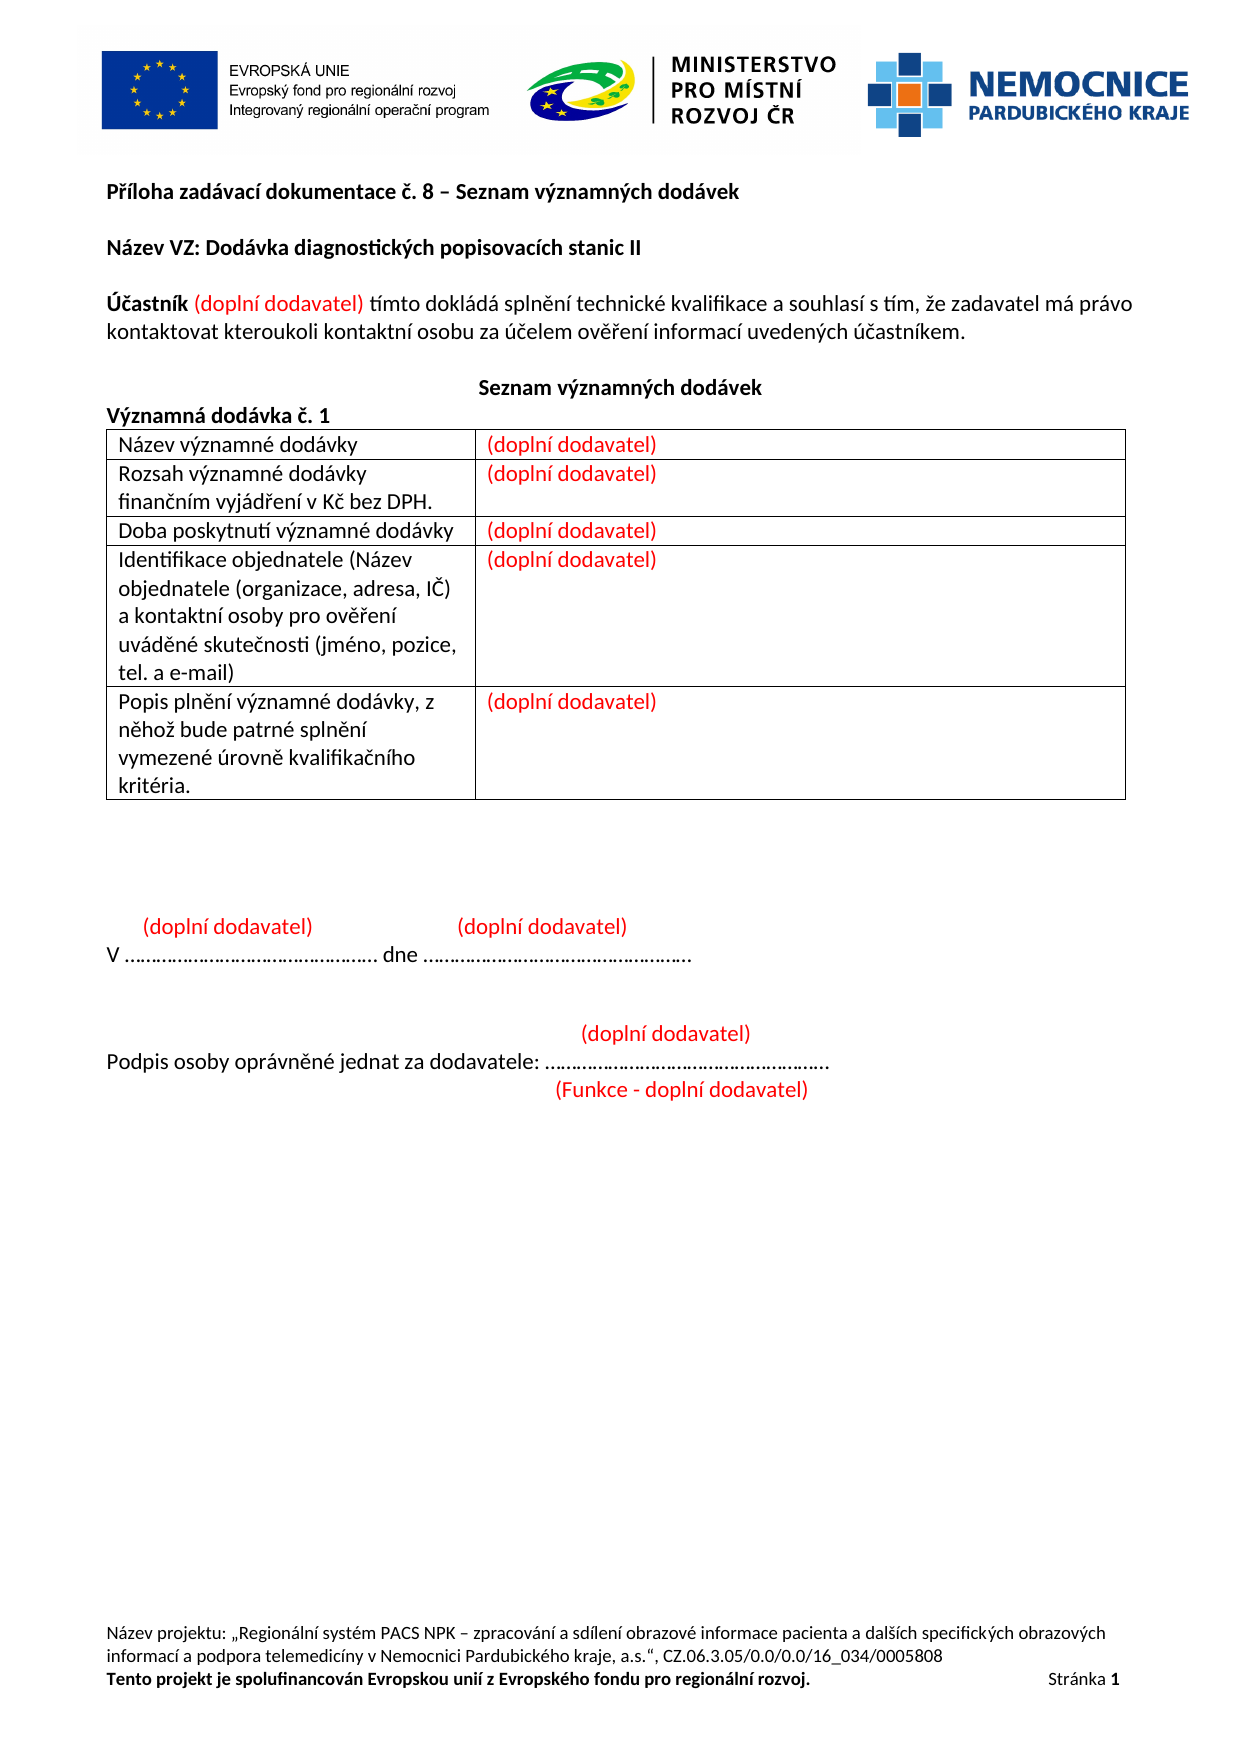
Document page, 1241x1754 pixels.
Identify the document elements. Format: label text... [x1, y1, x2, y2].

table_cell Rozsah významné dodávky finančním vyjádření v Kč bez DPH. [107, 460, 475, 516]
text Účastník (doplní dodavatel) tímto dokládá splnění technické kvalifikace a souhlasí s tím, že zadavatel má právo kontaktovat kteroukoli kontaktní osobu za účelem ověření informací uvedených účastníkem. [106, 289, 1134, 345]
picture [76, 25, 861, 155]
text Název VZ: Dodávka diagnostických popisovacích stanic II [106, 233, 1134, 261]
text Příloha zadávací dokumentace č. 8 – Seznam významných dodávek [106, 177, 1134, 205]
text (doplní dodavatel) (doplní dodavatel) [106, 912, 1134, 940]
table_cell (doplní dodavatel) [476, 546, 1125, 686]
text Seznam významných dodávek [106, 373, 1134, 401]
table_cell (doplní dodavatel) [476, 687, 1125, 799]
text (doplní dodavatel) [549, 1019, 1134, 1047]
table_cell Popis plnění významné dodávky, z něhož bude patrné splnění vymezené úrovně kvalifikačního kritéria. [107, 687, 475, 799]
text Podpis osoby oprávněné jednat za dodavatele: ……………………………………………… [106, 1047, 1134, 1075]
text (Funkce - doplní dodavatel) [549, 1075, 1134, 1103]
text V ………………………………………… dne …………………………………………… [106, 940, 1134, 968]
picture [866, 51, 1189, 138]
table_cell (doplní dodavatel) [476, 517, 1125, 544]
table_header (doplní dodavatel) [476, 430, 1125, 458]
table_cell Doba poskytnutí významné dodávky [107, 517, 475, 544]
table_header Název významné dodávky [107, 430, 475, 458]
table_cell Identifikace objednatele (Název objednatele (organizace, adresa, IČ) a kontaktní osoby pro ověření uváděné skutečnosti (jméno, pozice, tel. a e-mail) [107, 546, 475, 686]
text Významná dodávka č. 1 [106, 401, 1134, 429]
table_cell (doplní dodavatel) [476, 460, 1125, 516]
